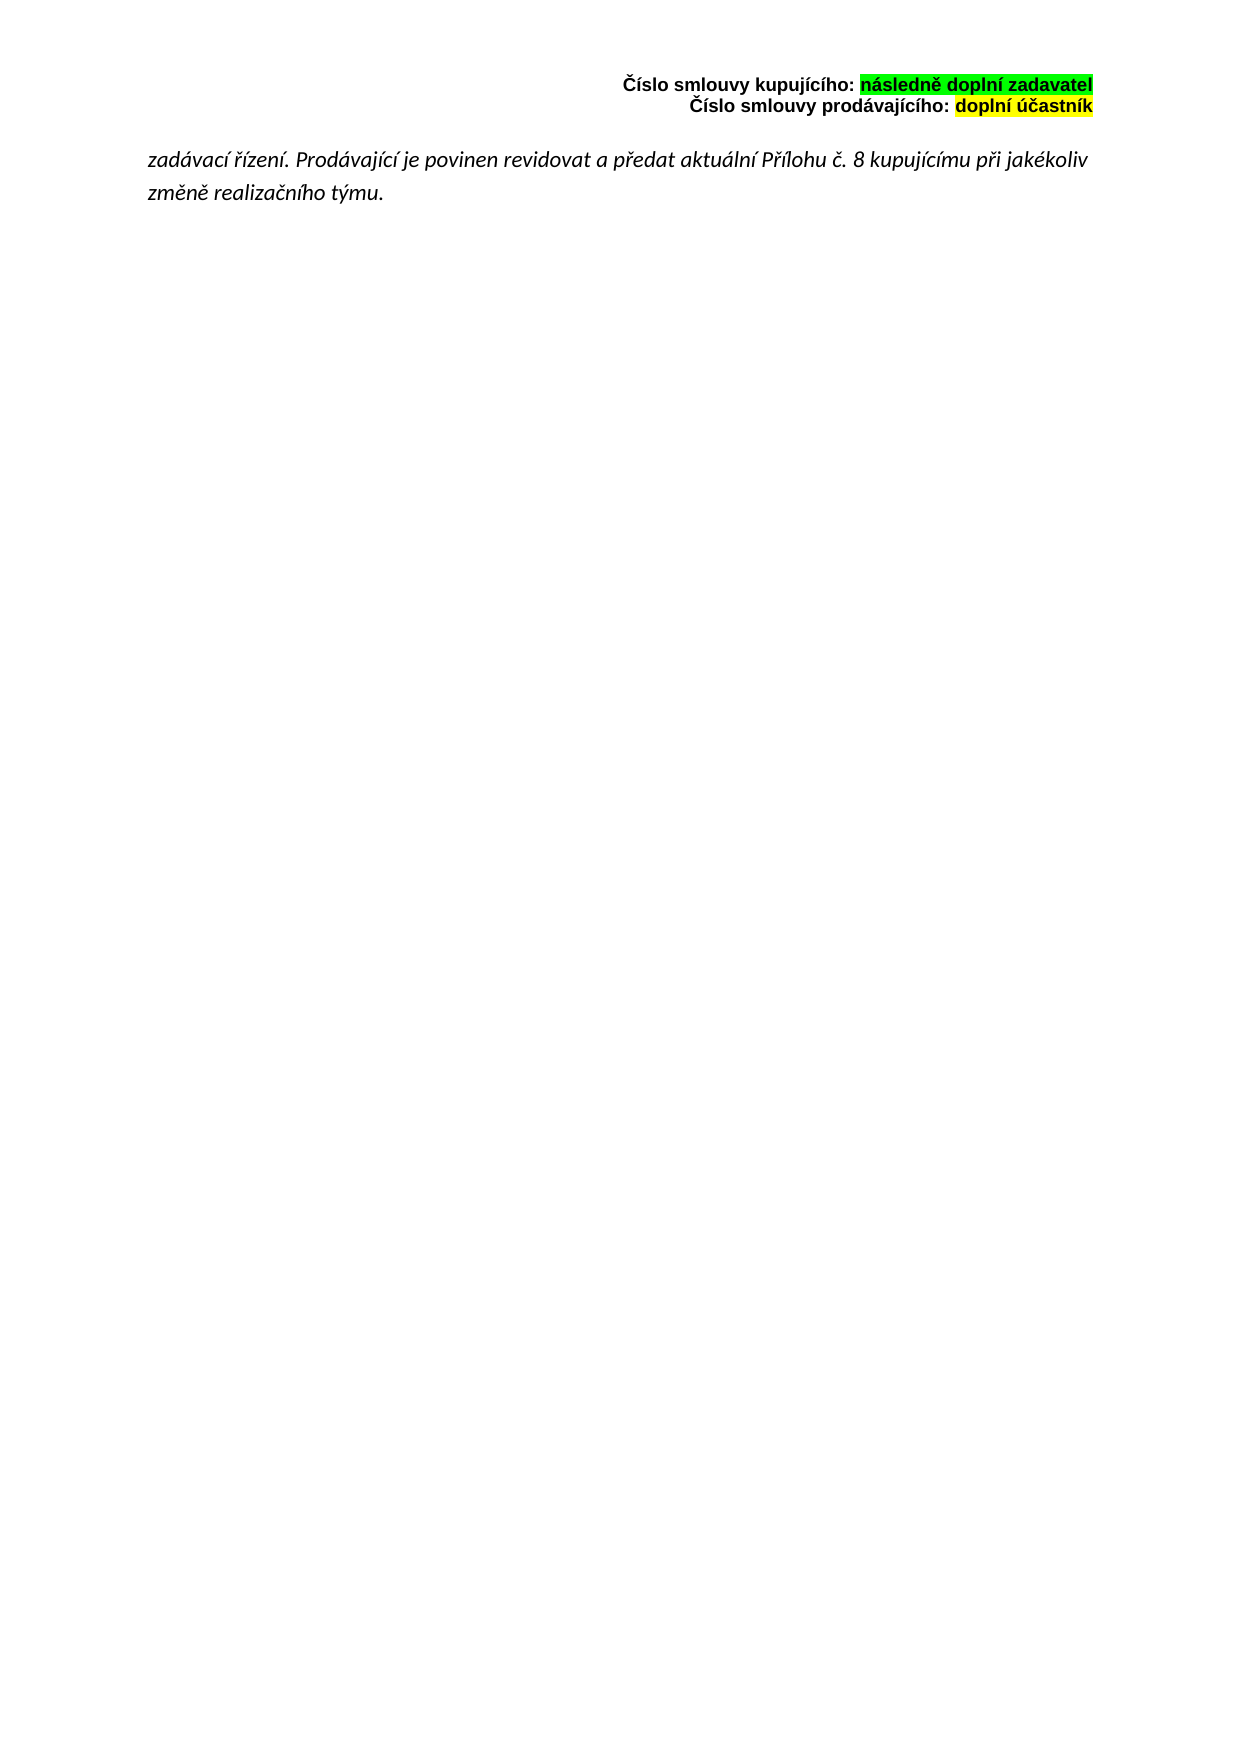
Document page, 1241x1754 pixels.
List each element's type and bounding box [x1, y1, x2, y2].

text [148, 146, 1093, 206]
